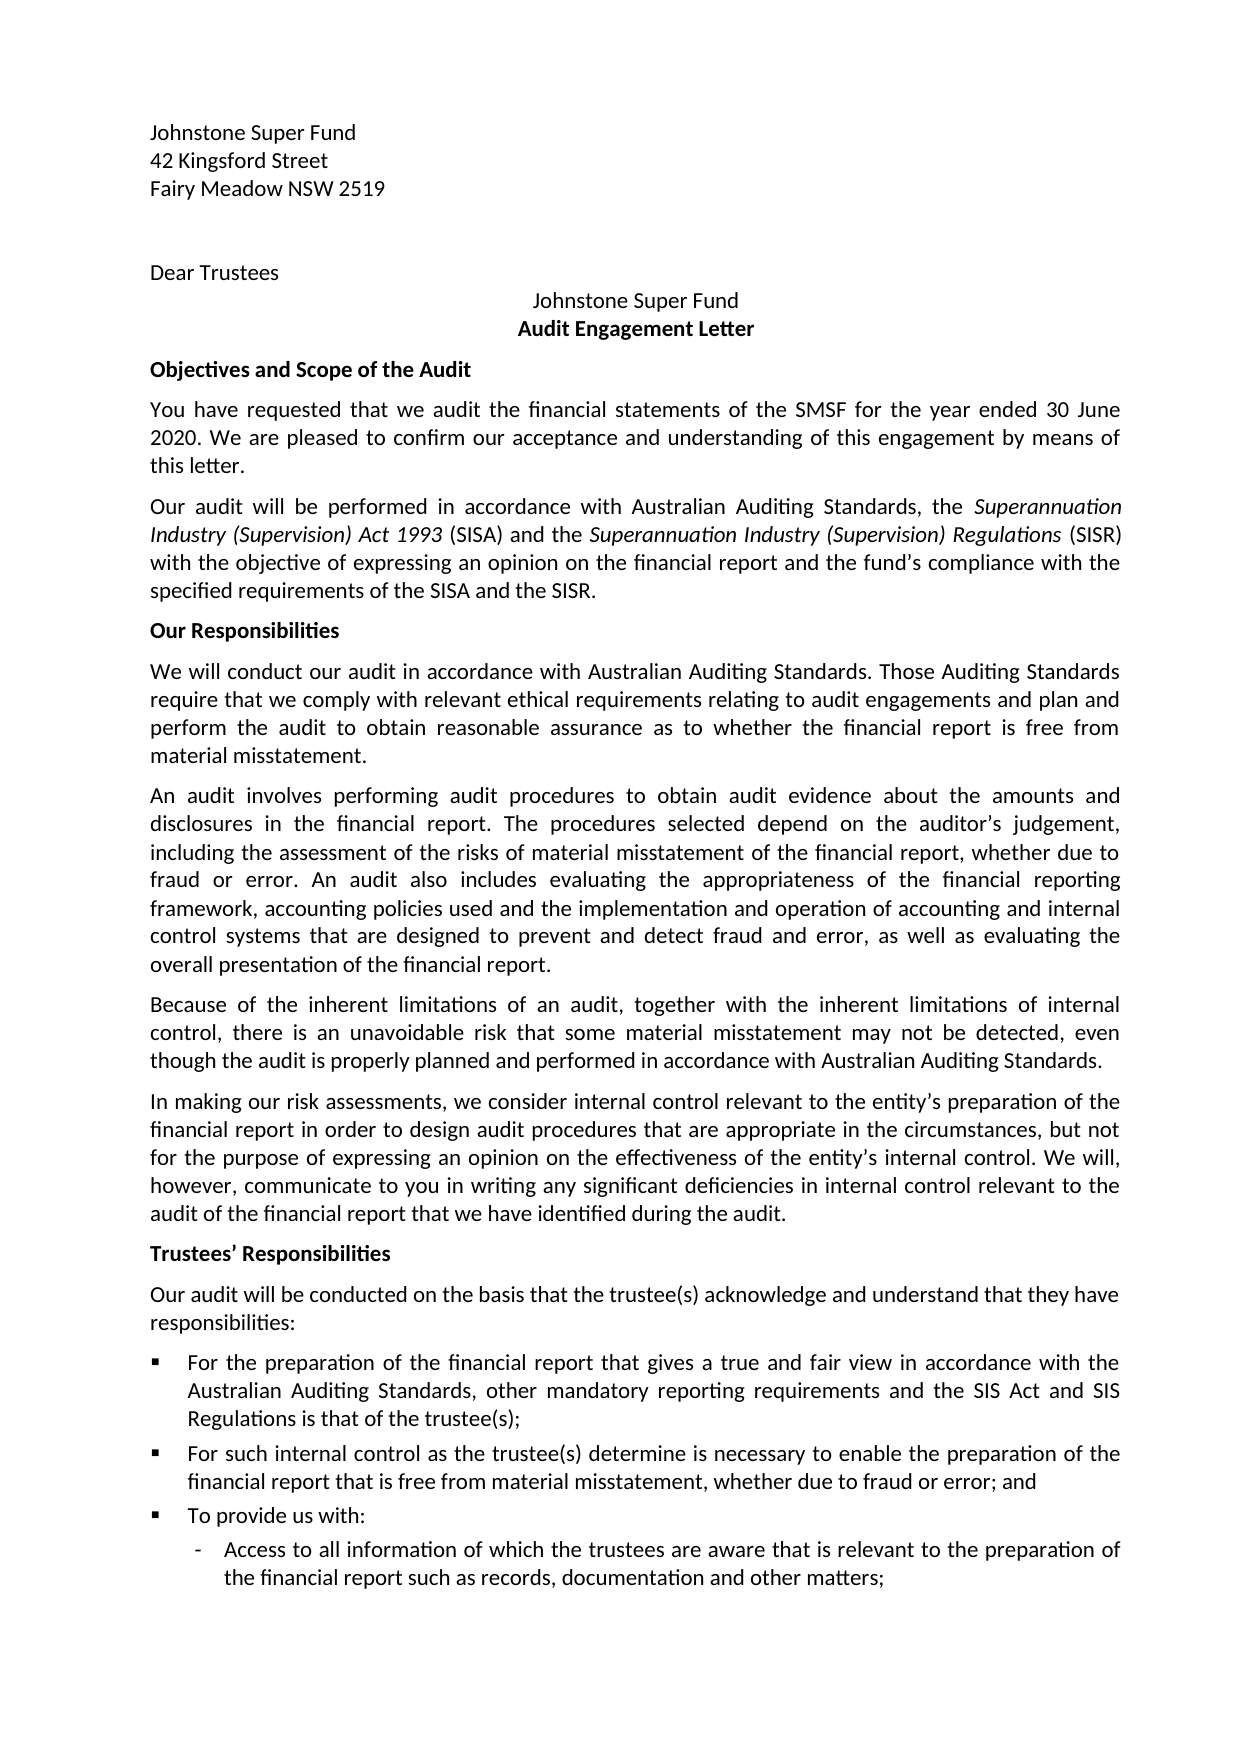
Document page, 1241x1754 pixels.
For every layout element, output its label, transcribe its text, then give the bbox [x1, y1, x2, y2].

text 42 Kingsford Street [150, 146, 1122, 174]
text Trustees’ Responsibilities [150, 1239, 1122, 1267]
text Johnstone Super Fund [150, 286, 1122, 314]
text Johnstone Super Fund [150, 118, 1122, 146]
text Our audit will be conducted on the basis that the trustee(s) acknowledge and understand that they have responsibilities: [150, 1280, 1122, 1336]
text Our audit will be performed in accordance with Australian Auditing Standards, the Superannuation Industry (Supervision) Act 1993 (SISA) and the Superannuation Industry (Supervision) Regulations (SISR) with the objective of expressing an opinion on the financial report and the fund’s compliance with the specified requirements of the SISA and the SISR. [150, 492, 1122, 604]
list For the preparation of the financial report that gives a true and fair view in accordance with the Australian Auditing Standards, other mandatory reporting requirements and the SIS Act and SIS Regulations is that of the trustee(s); [150, 1348, 1122, 1432]
text Dear Trustees [150, 258, 1122, 286]
list Access to all information of which the trustees are aware that is relevant to the preparation of the financial report such as records, documentation and other matters; [194, 1535, 1122, 1591]
text Audit Engagement Letter [150, 314, 1122, 342]
text Because of the inherent limitations of an audit, together with the inherent limitations of internal control, there is an unavoidable risk that some material misstatement may not be detected, even though the audit is properly planned and performed in accordance with Australian Auditing Standards. [150, 990, 1122, 1074]
text You have requested that we audit the financial statements of the SMSF for the year ended 30 June 2020. We are pleased to confirm our acceptance and understanding of this engagement by means of this letter. [150, 395, 1122, 479]
text In making our risk assessments, we consider internal control relevant to the entity’s preparation of the financial report in order to design audit procedures that are appropriate in the circumstances, but not for the purpose of expressing an opinion on the effectiveness of the entity’s internal control. We will, however, communicate to you in writing any significant deficiencies in internal control relevant to the audit of the financial report that we have identified during the audit. [150, 1087, 1122, 1227]
text We will conduct our audit in accordance with Australian Auditing Standards. Those Auditing Standards require that we comply with relevant ethical requirements relating to audit engagements and plan and perform the audit to obtain reasonable assurance as to whether the financial report is free from material misstatement. [150, 657, 1122, 769]
list To provide us with: [150, 1501, 1122, 1529]
text An audit involves performing audit procedures to obtain audit evidence about the amounts and disclosures in the financial report. The procedures selected depend on the auditor’s judgement, including the assessment of the risks of material misstatement of the financial report, whether due to fraud or error. An audit also includes evaluating the appropriateness of the financial reporting framework, accounting policies used and the implementation and operation of accounting and internal control systems that are designed to prevent and detect fraud and error, as well as evaluating the overall presentation of the financial report. [150, 782, 1122, 978]
list For such internal control as the trustee(s) determine is necessary to enable the preparation of the financial report that is free from material misstatement, whether due to fraud or error; and [150, 1439, 1122, 1495]
text Our Responsibilities [150, 616, 1122, 644]
text Objectives and Scope of the Audit [150, 355, 1122, 383]
text Fairy Meadow NSW 2519 [150, 174, 1122, 202]
